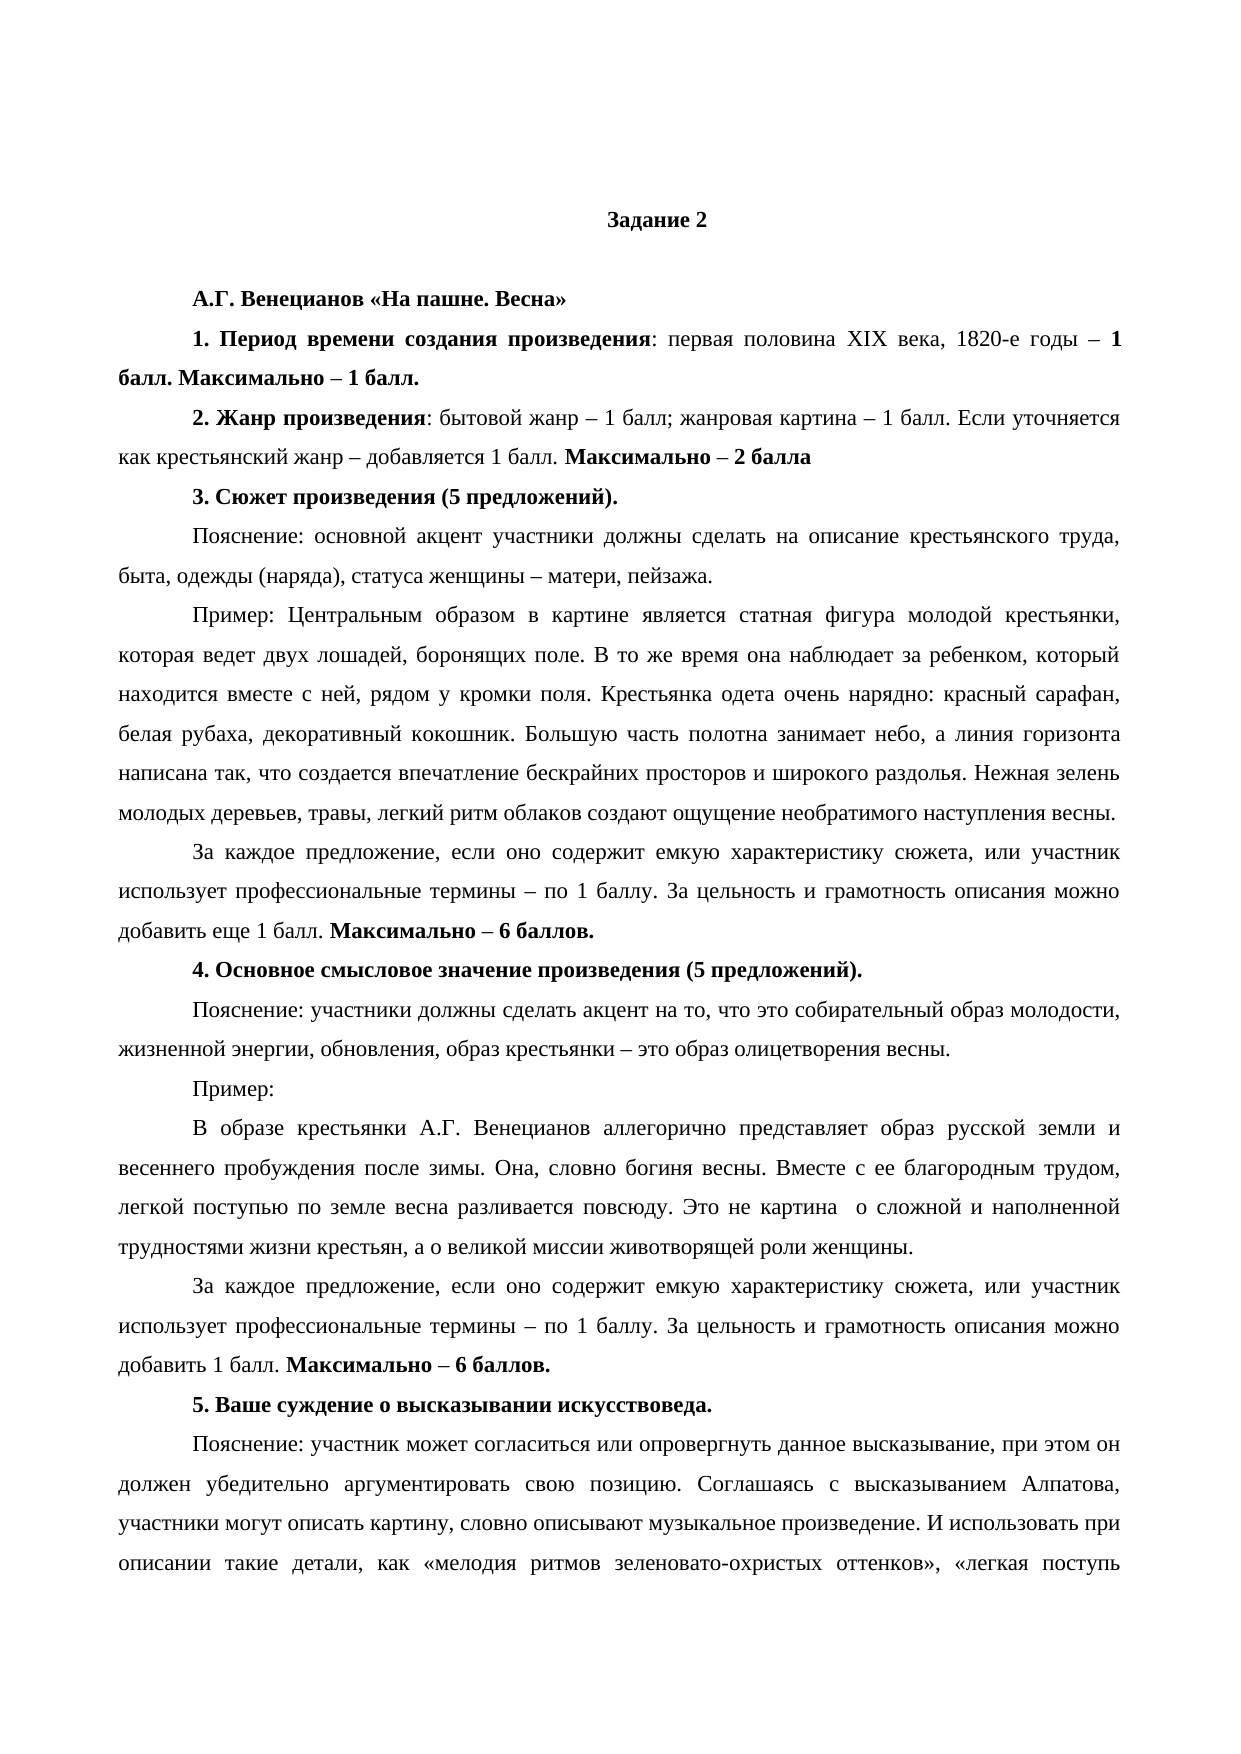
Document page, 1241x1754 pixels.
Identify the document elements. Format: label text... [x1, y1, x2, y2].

text За каждое предложение, если оно содержит емкую характеристику сюжета, или участник использует профессиональные термины – по 1 баллу. За цельность и грамотность описания можно добавить еще 1 балл. Максимально – 6 баллов. [118, 838, 1122, 943]
text А.Г. Венецианов «На пашне. Весна» [118, 285, 1122, 312]
text Задание 2 [118, 206, 1122, 233]
text 2. Жанр произведения: бытовой жанр – 1 балл; жанровая картина – 1 балл. Если уточняется как крестьянский жанр – добавляется 1 балл. Максимально – 2 балла [118, 404, 1122, 469]
text Пример: Центральным образом в картине является статная фигура молодой крестьянки, которая ведет двух лошадей, боронящих поле. В то же время она наблюдает за ребенком, который находится вместе с ней, рядом у кромки поля. Крестьянка одета очень нарядно: красный сарафан, белая рубаха, декоративный кокошник. Большую часть полотна занимает небо, а линия горизонта написана так, что создается впечатление бескрайних просторов и широкого раздолья. Нежная зелень молодых деревьев, травы, легкий ритм облаков создают ощущение необратимого наступления весны. [118, 601, 1122, 825]
text 5. Ваше суждение о высказывании искусствоведа. [118, 1391, 1122, 1417]
text 3. Сюжет произведения (5 предложений). [118, 483, 1122, 509]
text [118, 1430, 1122, 1575]
text Пояснение: основной акцент участники должны сделать на описание крестьянского труда, быта, одежды (наряда), статуса женщины – матери, пейзажа. [118, 522, 1122, 588]
text 4. Основное смысловое значение произведения (5 предложений). [118, 956, 1122, 983]
text Пояснение: участники должны сделать акцент на то, что это собирательный образ молодости, жизненной энергии, обновления, образ крестьянки – это образ олицетворения весны. [118, 996, 1122, 1062]
text Пример: [118, 1075, 1122, 1101]
text За каждое предложение, если оно содержит емкую характеристику сюжета, или участник использует профессиональные термины – по 1 баллу. За цельность и грамотность описания можно добавить 1 балл. Максимально – 6 баллов. [118, 1272, 1122, 1378]
text 1. Период времени создания произведения: первая половина XIX века, 1820-е годы – 1 балл. Максимально – 1 балл. [118, 325, 1122, 391]
text В образе крестьянки А.Г. Венецианов аллегорично представляет образ русской земли и весеннего пробуждения после зимы. Она, словно богиня весны. Вместе с ее благородным трудом, легкой поступью по земле весна разливается повсюду. Это не картина о сложной и наполненной трудностями жизни крестьян, а о великой миссии животворящей роли женщины. [118, 1114, 1122, 1259]
